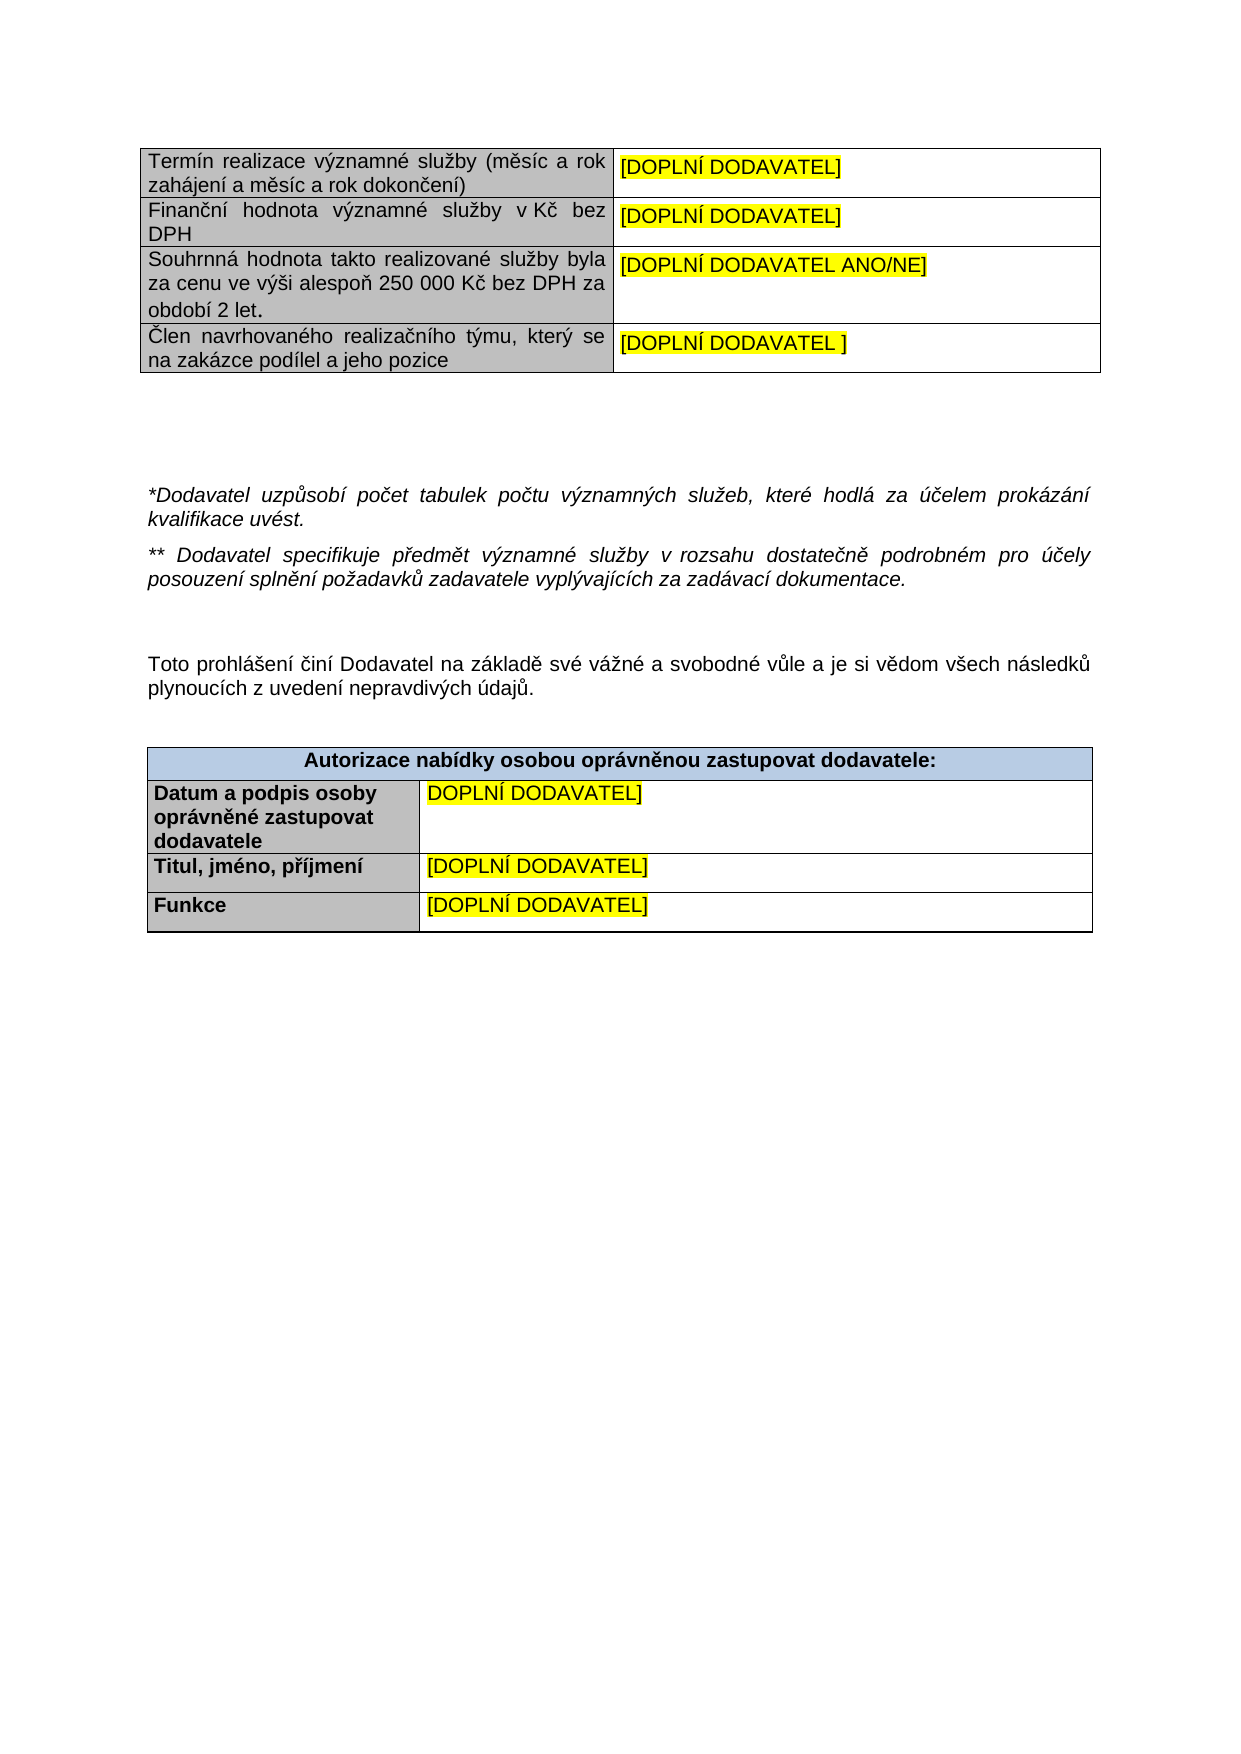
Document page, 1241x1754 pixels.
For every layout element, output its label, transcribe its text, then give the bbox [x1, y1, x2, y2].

table_header Autorizace nabídky osobou oprávněnou zastupovat dodavatele: [148, 748, 1092, 780]
table_cell Člen navrhovaného realizačního týmu, který se na zakázce podílel a jeho pozice [141, 324, 613, 372]
table_cell [DOPLNÍ DODAVATEL] [614, 149, 1100, 197]
table_cell [DOPLNÍ DODAVATEL ANO/NE] [614, 247, 1100, 323]
table_cell Finanční hodnota významné služby v Kč bez DPH [141, 198, 613, 246]
table_cell Titul, jméno, příjmení [148, 854, 419, 892]
table_cell [DOPLNÍ DODAVATEL] [420, 893, 1092, 931]
table_cell Datum a podpis osoby oprávněné zastupovat dodavatele [148, 781, 419, 853]
table_cell [DOPLNÍ DODAVATEL] [614, 198, 1100, 246]
text Toto prohlášení činí Dodavatel na základě své vážné a svobodné vůle a je si vědom všech následků plynoucích z uvedení nepravdivých údajů. [148, 651, 1093, 699]
text ** Dodavatel specifikuje předmět významné služby v rozsahu dostatečně podrobném pro účely posouzení splnění požadavků zadavatele vyplývajících za zadávací dokumentace. [148, 543, 1093, 591]
table_cell DOPLNÍ DODAVATEL] [420, 781, 1092, 853]
table_cell [DOPLNÍ DODAVATEL] [420, 854, 1092, 892]
table_cell Termín realizace významné služby (měsíc a rok zahájení a měsíc a rok dokončení) [141, 149, 613, 197]
table_cell Funkce [148, 893, 419, 931]
table_cell Souhrnná hodnota takto realizované služby byla za cenu ve výši alespoň 250 000 Kč bez DPH za období 2 let. [141, 247, 613, 323]
text *Dodavatel uzpůsobí počet tabulek počtu významných služeb, které hodlá za účelem prokázání kvalifikace uvést. [148, 483, 1093, 531]
table_cell [DOPLNÍ DODAVATEL ] [614, 324, 1100, 372]
